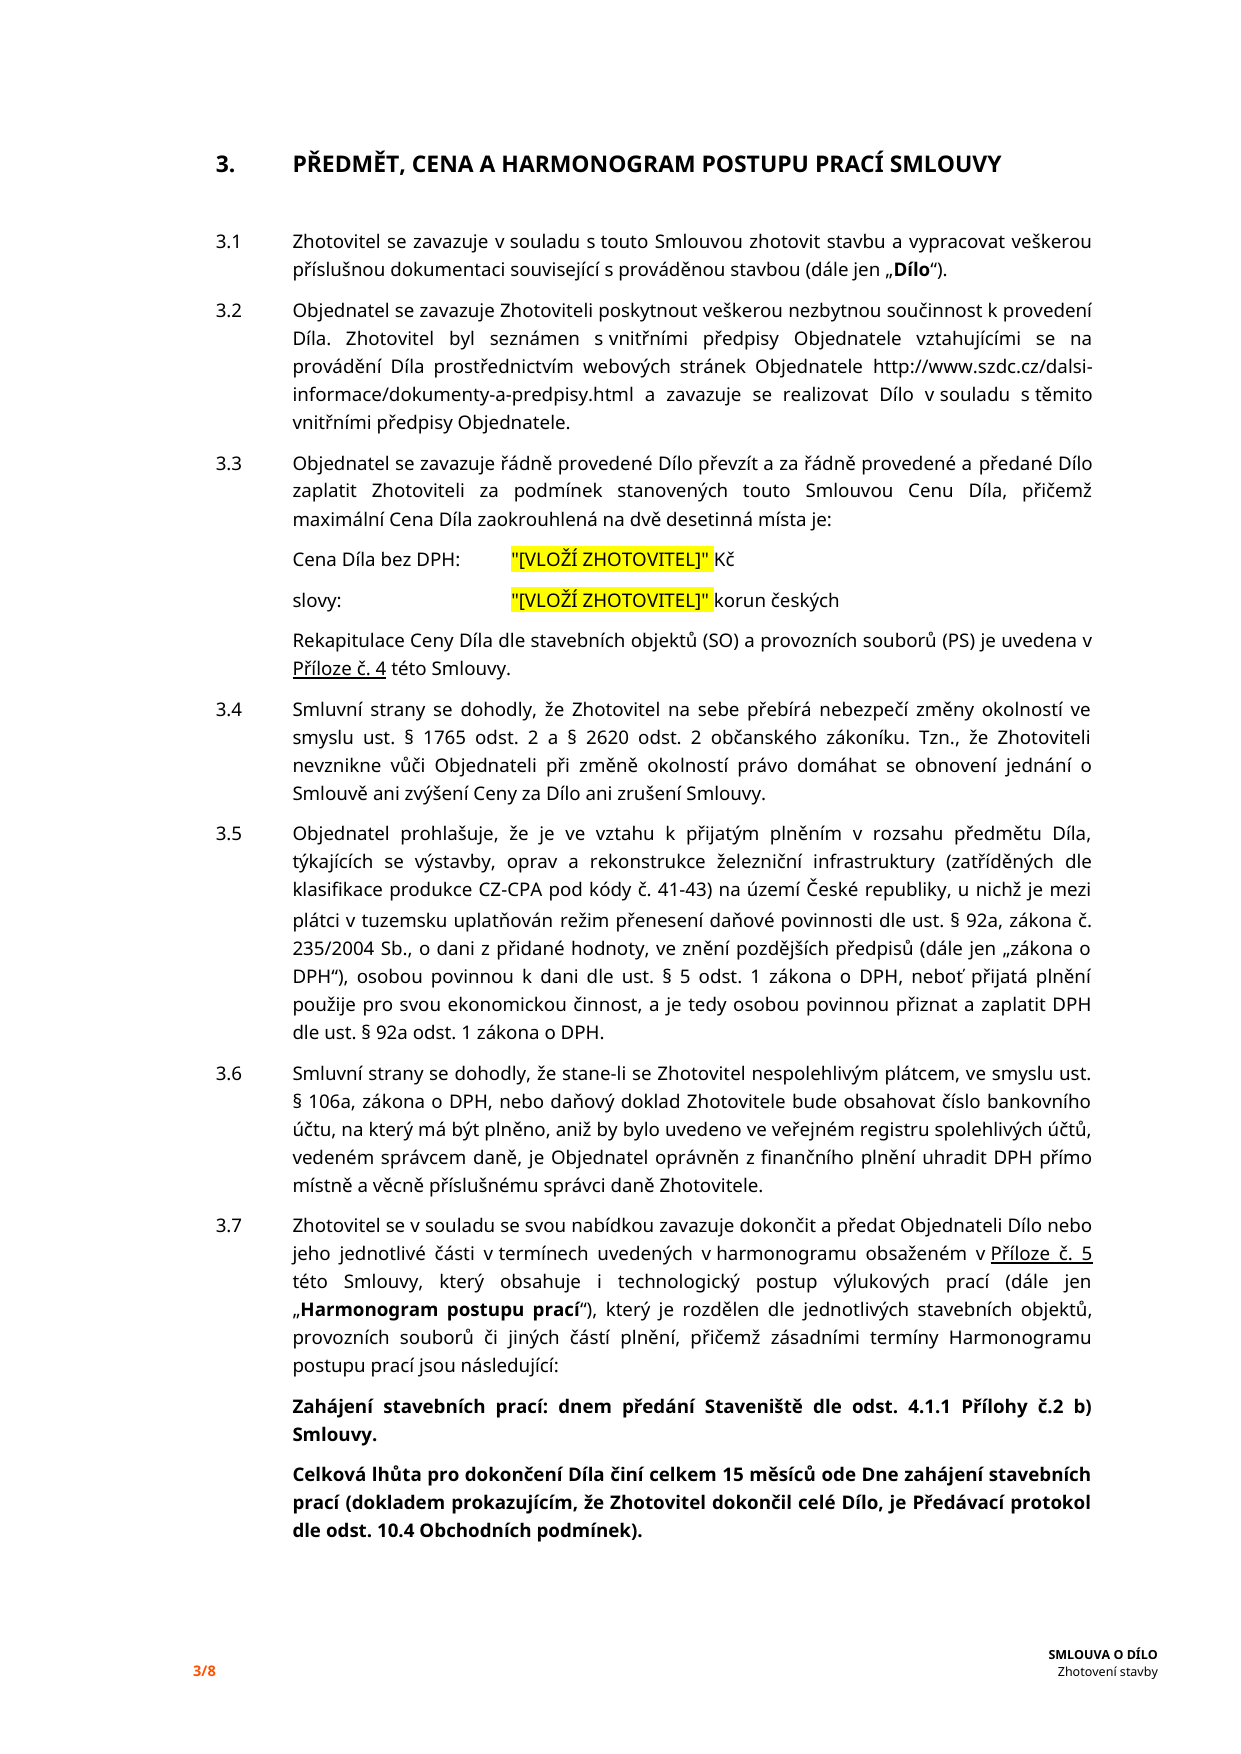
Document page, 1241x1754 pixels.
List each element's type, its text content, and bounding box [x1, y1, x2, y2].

text Rekapitulace Ceny Díla dle stavebních objektů (SO) a provozních souborů (PS) je uvedena v Příloze č. 4 této Smlouvy. [292, 627, 1093, 681]
text Zhotovitel se v souladu se svou nabídkou zavazuje dokončit a předat Objednateli Dílo nebo jeho jednotlivé části v termínech uvedených v harmonogramu obsaženém v Příloze č. 5 této Smlouvy, který obsahuje i technologický postup výlukových prací (dále jen „Harmonogram postupu prací“), který je rozdělen dle jednotlivých stavebních objektů, provozních souborů či jiných částí plnění, přičemž zásadními termíny Harmonogramu postupu prací jsou následující: [216, 1212, 1093, 1378]
text slovy: korun českých [714, 587, 1093, 612]
text Smluvní strany se dohodly, že Zhotovitel na sebe přebírá nebezpečí změny okolností ve smyslu ust. § 1765 odst. 2 a § 2620 odst. 2 občanského zákoníku. Tzn., že Zhotoviteli nevznikne vůči Objednateli při změně okolností právo domáhat se obnovení jednání o Smlouvě ani zvýšení Ceny za Dílo ani zrušení Smlouvy. [216, 696, 1093, 806]
text PŘEDMĚT, CENA A HARMONOGRAM POSTUPU PRACÍ SMLOUVY [216, 147, 1093, 179]
text Objednatel se zavazuje řádně provedené Dílo převzít a za řádně provedené a předané Dílo zaplatit Zhotoviteli za podmínek stanovených touto Smlouvou Cenu Díla, přičemž maximální Cena Díla zaokrouhlená na dvě desetinná místa je: [216, 450, 1093, 531]
text Zahájení stavebních prací: dnem předání Staveniště dle odst. 4.1.1 Přílohy č.2 b) Smlouvy. [292, 1393, 1093, 1447]
text Objednatel prohlašuje, že je ve vztahu k přijatým plněním v rozsahu předmětu Díla, týkajících se výstavby, oprav a rekonstrukce železniční infrastruktury (zatříděných dle klasifikace produkce CZ-CPA pod kódy č. 41-43) na území České republiky, u nichž je mezi plátci v tuzemsku uplatňován režim přenesení daňové povinnosti dle ust. § 92a, zákona č. 235/2004 Sb., o dani z přidané hodnoty, ve znění pozdějších předpisů (dále jen „zákona o DPH“), osobou povinnou k dani dle ust. § 5 odst. 1 zákona o DPH, neboť přijatá plnění použije pro svou ekonomickou činnost, a je tedy osobou povinnou přiznat a zaplatit DPH dle ust. § 92a odst. 1 zákona o DPH. [216, 821, 1093, 1045]
text Celková lhůta pro dokončení Díla činí celkem 15 měsíců ode Dne zahájení stavebních prací (dokladem prokazujícím, že Zhotovitel dokončil celé Dílo, je Předávací protokol dle odst. 10.4 Obchodních podmínek). [292, 1462, 1093, 1543]
text Objednatel se zavazuje Zhotoviteli poskytnout veškerou nezbytnou součinnost k provedení Díla. Zhotovitel byl seznámen s vnitřními předpisy Objednatele vztahujícími se na provádění Díla prostřednictvím webových stránek Objednatele http://www.szdc.cz/dalsi-informace/dokumenty-a-predpisy.html a zavazuje se realizovat Dílo v souladu s těmito vnitřními předpisy Objednatele. [216, 297, 1093, 435]
text Cena Díla bez DPH: Kč [292, 546, 511, 572]
text Smluvní strany se dohodly, že stane-li se Zhotovitel nespolehlivým plátcem, ve smyslu ust. § 106a, zákona o DPH, nebo daňový doklad Zhotovitele bude obsahovat číslo bankovního účtu, na který má být plněno, aniž by bylo uvedeno ve veřejném registru spolehlivých účtů, vedeném správcem daně, je Objednatel oprávněn z finančního plnění uhradit DPH přímo místně a věcně příslušnému správci daně Zhotovitele. [216, 1060, 1093, 1197]
text slovy: korun českých [292, 587, 511, 612]
text Zhotovitel se zavazuje v souladu s touto Smlouvou zhotovit stavbu a vypracovat veškerou příslušnou dokumentaci související s prováděnou stavbou (dále jen „Dílo“). [216, 229, 1093, 282]
text Cena Díla bez DPH: Kč [714, 546, 1093, 572]
